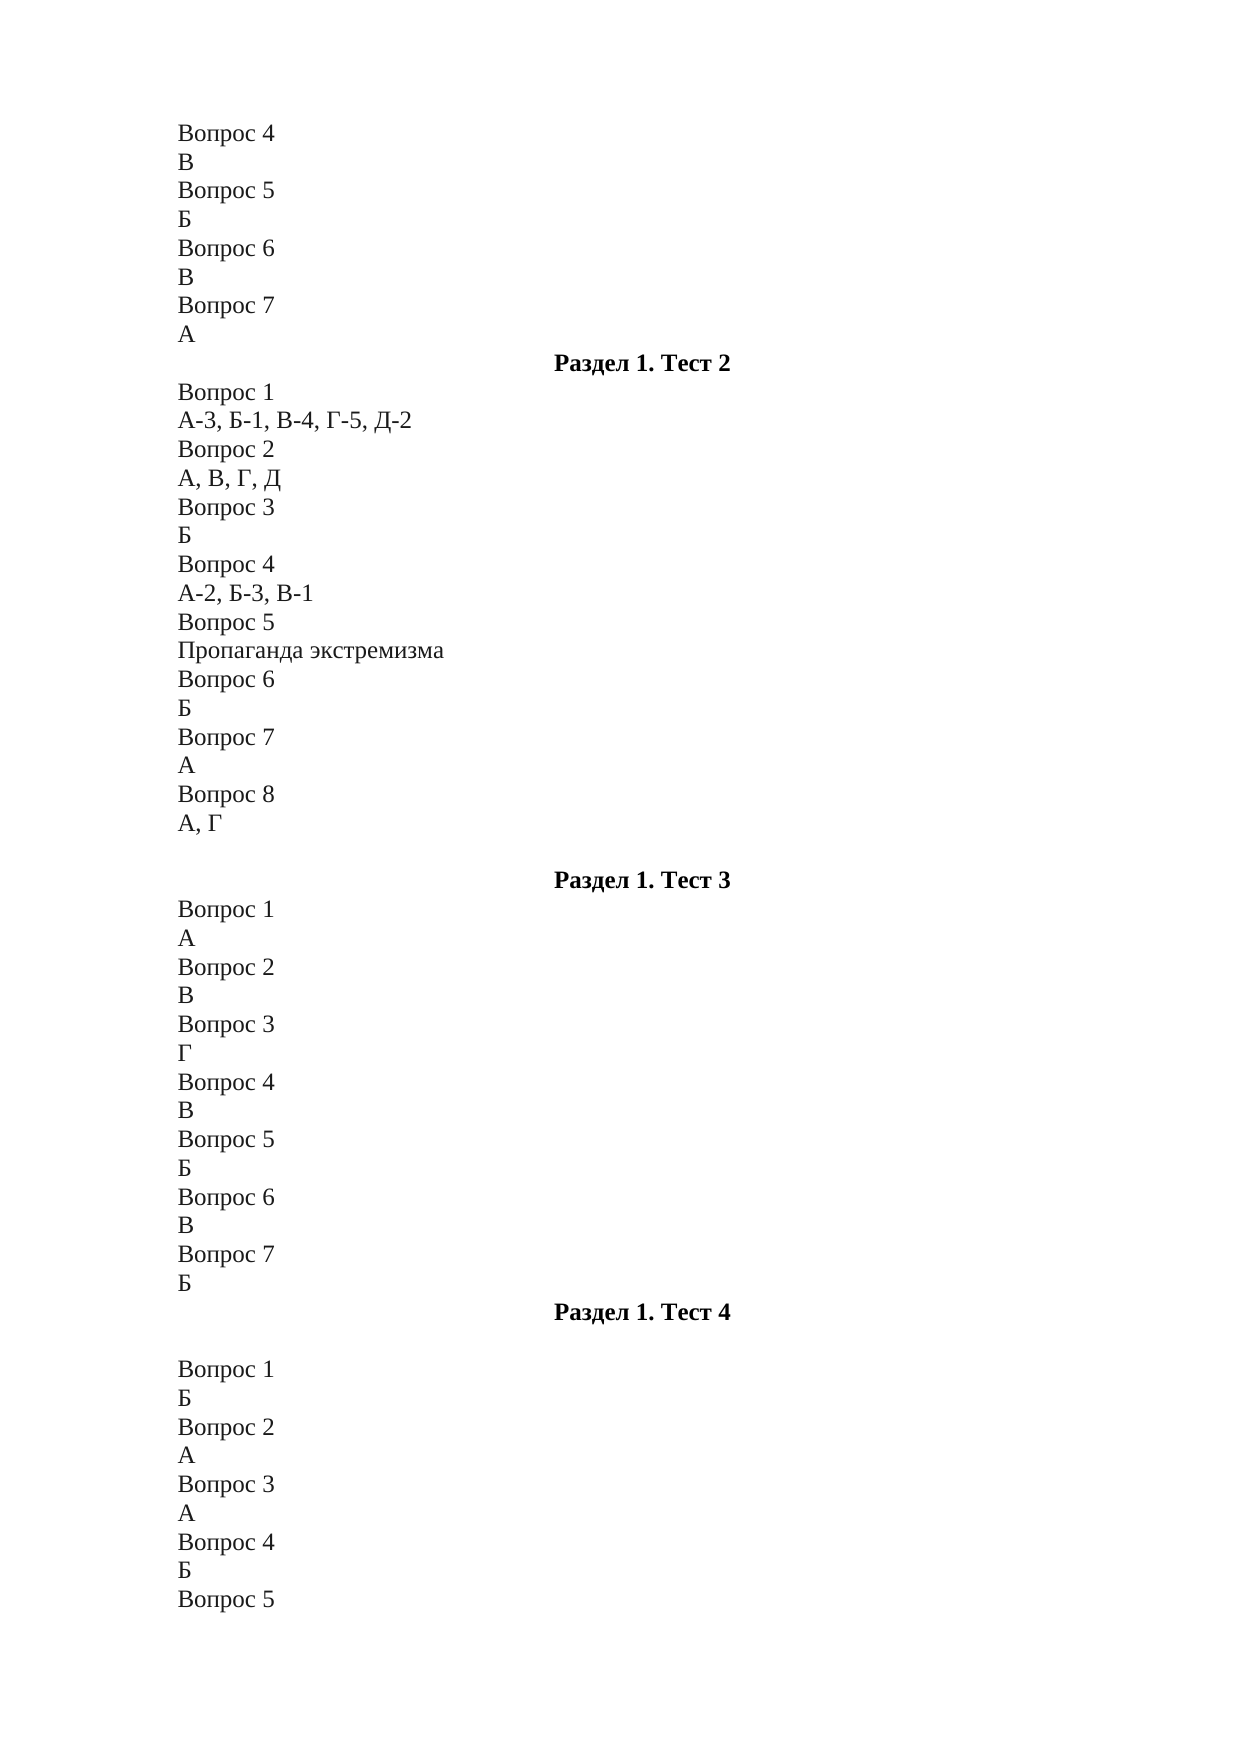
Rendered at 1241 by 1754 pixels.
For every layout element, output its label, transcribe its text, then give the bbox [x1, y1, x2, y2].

text Вопрос 8 [177, 779, 1152, 808]
text А [177, 1441, 1152, 1469]
text В [177, 1211, 1152, 1239]
text Вопрос 7 [177, 291, 1152, 319]
text Б [177, 204, 1152, 233]
text Вопрос 7 [177, 722, 1152, 751]
text А-2, Б-3, В-1 [177, 578, 1152, 607]
text Вопрос 4 [177, 1527, 1152, 1556]
text Вопрос 3 [177, 492, 1152, 521]
text А [177, 319, 1152, 348]
text А, В, Г, Д [177, 463, 1152, 492]
text А [177, 923, 1152, 952]
text Вопрос 5 [177, 1584, 1152, 1613]
text Вопрос 4 [177, 1067, 1152, 1096]
text Вопрос 2 [177, 1412, 1152, 1441]
text Б [177, 693, 1152, 722]
text Вопрос 6 [177, 1182, 1152, 1211]
text В [177, 1096, 1152, 1124]
text В [177, 262, 1152, 291]
text Вопрос 1 [177, 894, 1152, 923]
text Вопрос 7 [177, 1239, 1152, 1268]
text Вопрос 5 [177, 607, 1152, 636]
text А-3, Б-1, В-4, Г-5, Д-2 [177, 406, 1152, 434]
text А, Г [177, 808, 1152, 837]
text Вопрос 4 [177, 549, 1152, 578]
text Пропаганда экстремизма [177, 636, 1152, 664]
text Вопрос 2 [177, 434, 1152, 463]
text Раздел 1. Тест 2 [133, 348, 1152, 377]
text Б [177, 521, 1152, 549]
text Б [177, 1268, 1152, 1297]
text Вопрос 5 [177, 176, 1152, 204]
text Вопрос 5 [177, 1124, 1152, 1153]
text Раздел 1. Тест 3 [133, 866, 1152, 894]
text Вопрос 2 [177, 952, 1152, 981]
text Г [177, 1038, 1152, 1067]
text Б [177, 1556, 1152, 1584]
text Вопрос 1 [177, 1354, 1152, 1383]
text Вопрос 6 [177, 233, 1152, 262]
text Раздел 1. Тест 4 [133, 1297, 1152, 1326]
text Вопрос 4 [177, 118, 1152, 147]
text А [177, 1498, 1152, 1527]
text Вопрос 6 [177, 664, 1152, 693]
text А [177, 751, 1152, 779]
text Вопрос 3 [177, 1469, 1152, 1498]
text Б [177, 1383, 1152, 1412]
text Б [177, 1153, 1152, 1182]
text В [177, 147, 1152, 176]
text Вопрос 1 [177, 377, 1152, 406]
text В [177, 981, 1152, 1009]
text Вопрос 3 [177, 1009, 1152, 1038]
